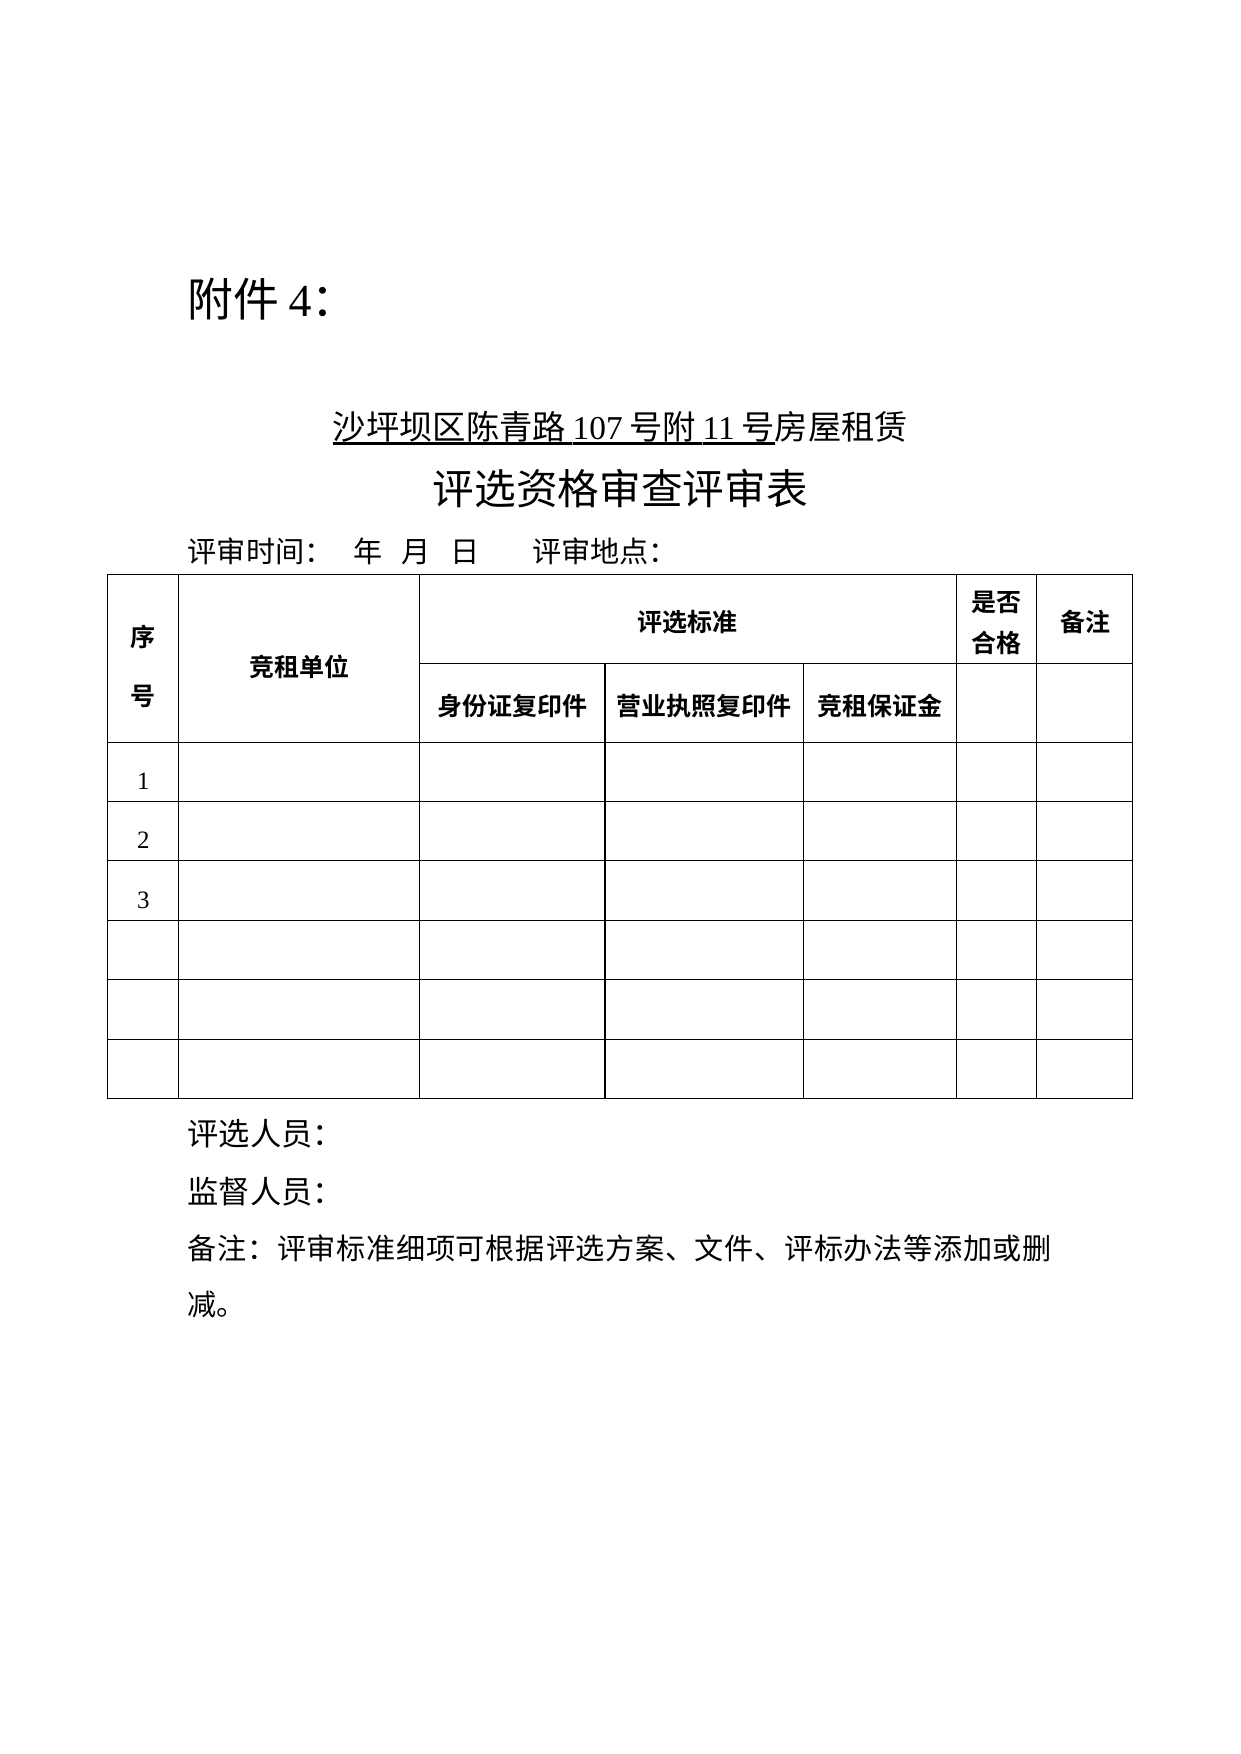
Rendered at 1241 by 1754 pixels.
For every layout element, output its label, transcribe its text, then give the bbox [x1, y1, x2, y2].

table_cell [804, 743, 956, 801]
table_header 备注 [1037, 575, 1132, 663]
table_cell [606, 861, 803, 920]
table_cell [804, 802, 956, 860]
table_cell [179, 921, 419, 979]
table_cell [108, 980, 178, 1038]
table_cell [957, 980, 1036, 1038]
table_cell [420, 802, 604, 860]
table_cell [1037, 921, 1132, 979]
table_cell [420, 1040, 604, 1098]
table_cell 2 [108, 802, 178, 860]
table_cell [1037, 664, 1132, 742]
table_cell 身份证复印件 [420, 664, 604, 742]
table_cell [179, 802, 419, 860]
table_cell [1037, 980, 1132, 1038]
table_header 序号 [108, 575, 178, 742]
table_cell [606, 980, 803, 1038]
table_cell [957, 921, 1036, 979]
table_cell [179, 980, 419, 1038]
table_cell [1037, 861, 1132, 920]
table_cell [957, 861, 1036, 920]
table_cell [606, 1040, 803, 1098]
table_cell [179, 1040, 419, 1098]
table_cell [420, 861, 604, 920]
table_cell [179, 861, 419, 920]
table_cell [804, 861, 956, 920]
table_header 竞租单位 [179, 575, 419, 742]
table_cell [420, 743, 604, 801]
table_cell [1037, 802, 1132, 860]
table_header 评选标准 [420, 575, 956, 663]
table_cell [108, 1040, 178, 1098]
table_cell [957, 802, 1036, 860]
text 备注：评审标准细项可根据评选方案、文件、评标办法等添加或删减。 [187, 1216, 1053, 1326]
text 评选资格审查评审表 [187, 458, 1053, 516]
text 附件4： [187, 272, 1053, 328]
table_cell [420, 921, 604, 979]
table_cell 营业执照复印件 [606, 664, 803, 742]
table_cell [957, 743, 1036, 801]
table_cell 3 [108, 861, 178, 920]
table_cell [108, 921, 178, 979]
text 监督人员： [187, 1157, 1053, 1216]
table_cell 竞租保证金 [804, 664, 956, 742]
text 评选人员： [187, 1099, 1053, 1157]
table_cell [804, 1040, 956, 1098]
table_cell [957, 1040, 1036, 1098]
table_cell [606, 743, 803, 801]
table_cell [804, 980, 956, 1038]
table_cell [420, 980, 604, 1038]
table_header 是否合格 [957, 575, 1036, 663]
text 评审时间： 年 月 日 评审地点： [187, 516, 1053, 574]
table_cell [606, 921, 803, 979]
text 沙坪坝区陈青路107号附11号房屋租赁 [187, 393, 1053, 458]
table_cell [1037, 743, 1132, 801]
table_cell [1037, 1040, 1132, 1098]
table_cell [606, 802, 803, 860]
table_cell [179, 743, 419, 801]
table_cell 1 [108, 743, 178, 801]
table_cell [957, 664, 1036, 742]
table_cell [804, 921, 956, 979]
